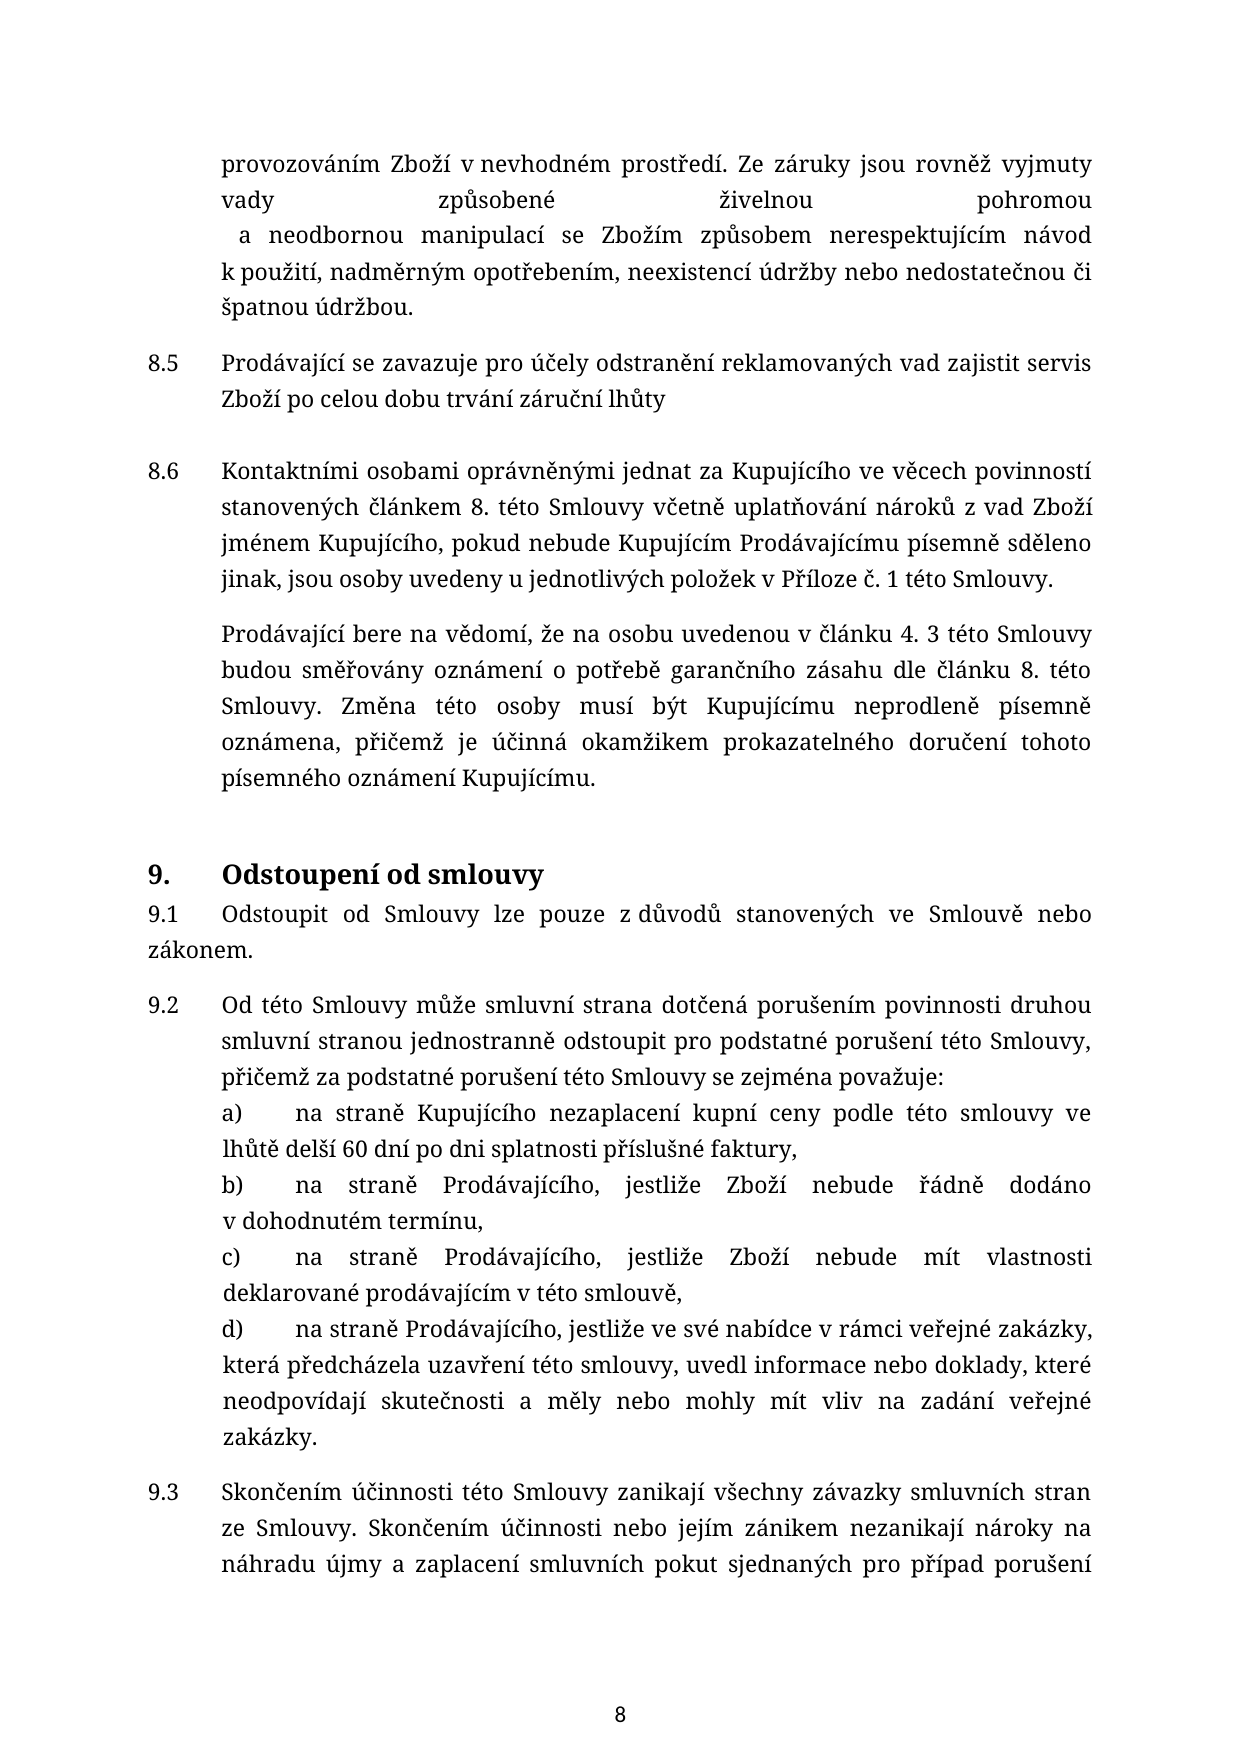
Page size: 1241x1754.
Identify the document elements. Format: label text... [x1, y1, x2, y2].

list na straně Prodávajícího, jestliže Zboží nebude mít vlastnosti deklarované prodávajícím v této smlouvě, [221, 1241, 1093, 1308]
text 8.5 Prodávající se zavazuje pro účely odstranění reklamovaných vad zajistit servis Zboží po celou dobu trvání záruční lhůty [148, 347, 1093, 414]
text 9. Odstoupení od smlouvy [148, 855, 1093, 892]
text Prodávající bere na vědomí, že na osobu uvedenou v článku 4. 3 této Smlouvy budou směřovány oznámení o potřebě garančního zásahu dle článku 8. této Smlouvy. Změna této osoby musí být Kupujícímu neprodleně písemně oznámena, přičemž je účinná okamžikem prokazatelného doručení tohoto písemného oznámení Kupujícímu. [221, 618, 1093, 793]
list na straně Kupujícího nezaplacení kupní ceny podle této smlouvy ve lhůtě delší 60 dní po dni splatnosti příslušné faktury, [221, 1097, 1093, 1164]
list na straně Prodávajícího, jestliže ve své nabídce v rámci veřejné zakázky, která předcházela uzavření této smlouvy, uvedl informace nebo doklady, které neodpovídají skutečnosti a měly nebo mohly mít vliv na zadání veřejné zakázky. [221, 1313, 1093, 1452]
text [148, 1476, 1093, 1579]
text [148, 148, 1093, 323]
text 9.2 Od této Smlouvy může smluvní strana dotčená porušením povinnosti druhou smluvní stranou jednostranně odstoupit pro podstatné porušení této Smlouvy, přičemž za podstatné porušení této Smlouvy se zejména považuje: [148, 989, 1093, 1092]
text 9.1 Odstoupit od Smlouvy lze pouze z důvodů stanovených ve Smlouvě nebo zákonem. [148, 898, 1093, 965]
text 8.6 Kontaktními osobami oprávněnými jednat za Kupujícího ve věcech povinností stanovených článkem 8. této Smlouvy včetně uplatňování nároků z vad Zboží jménem Kupujícího, pokud nebude Kupujícím Prodávajícímu písemně sděleno jinak, jsou osoby uvedeny u jednotlivých položek v Příloze č. 1 této Smlouvy. [148, 455, 1093, 594]
list na straně Prodávajícího, jestliže Zboží nebude řádně dodáno v dohodnutém termínu, [221, 1169, 1093, 1236]
